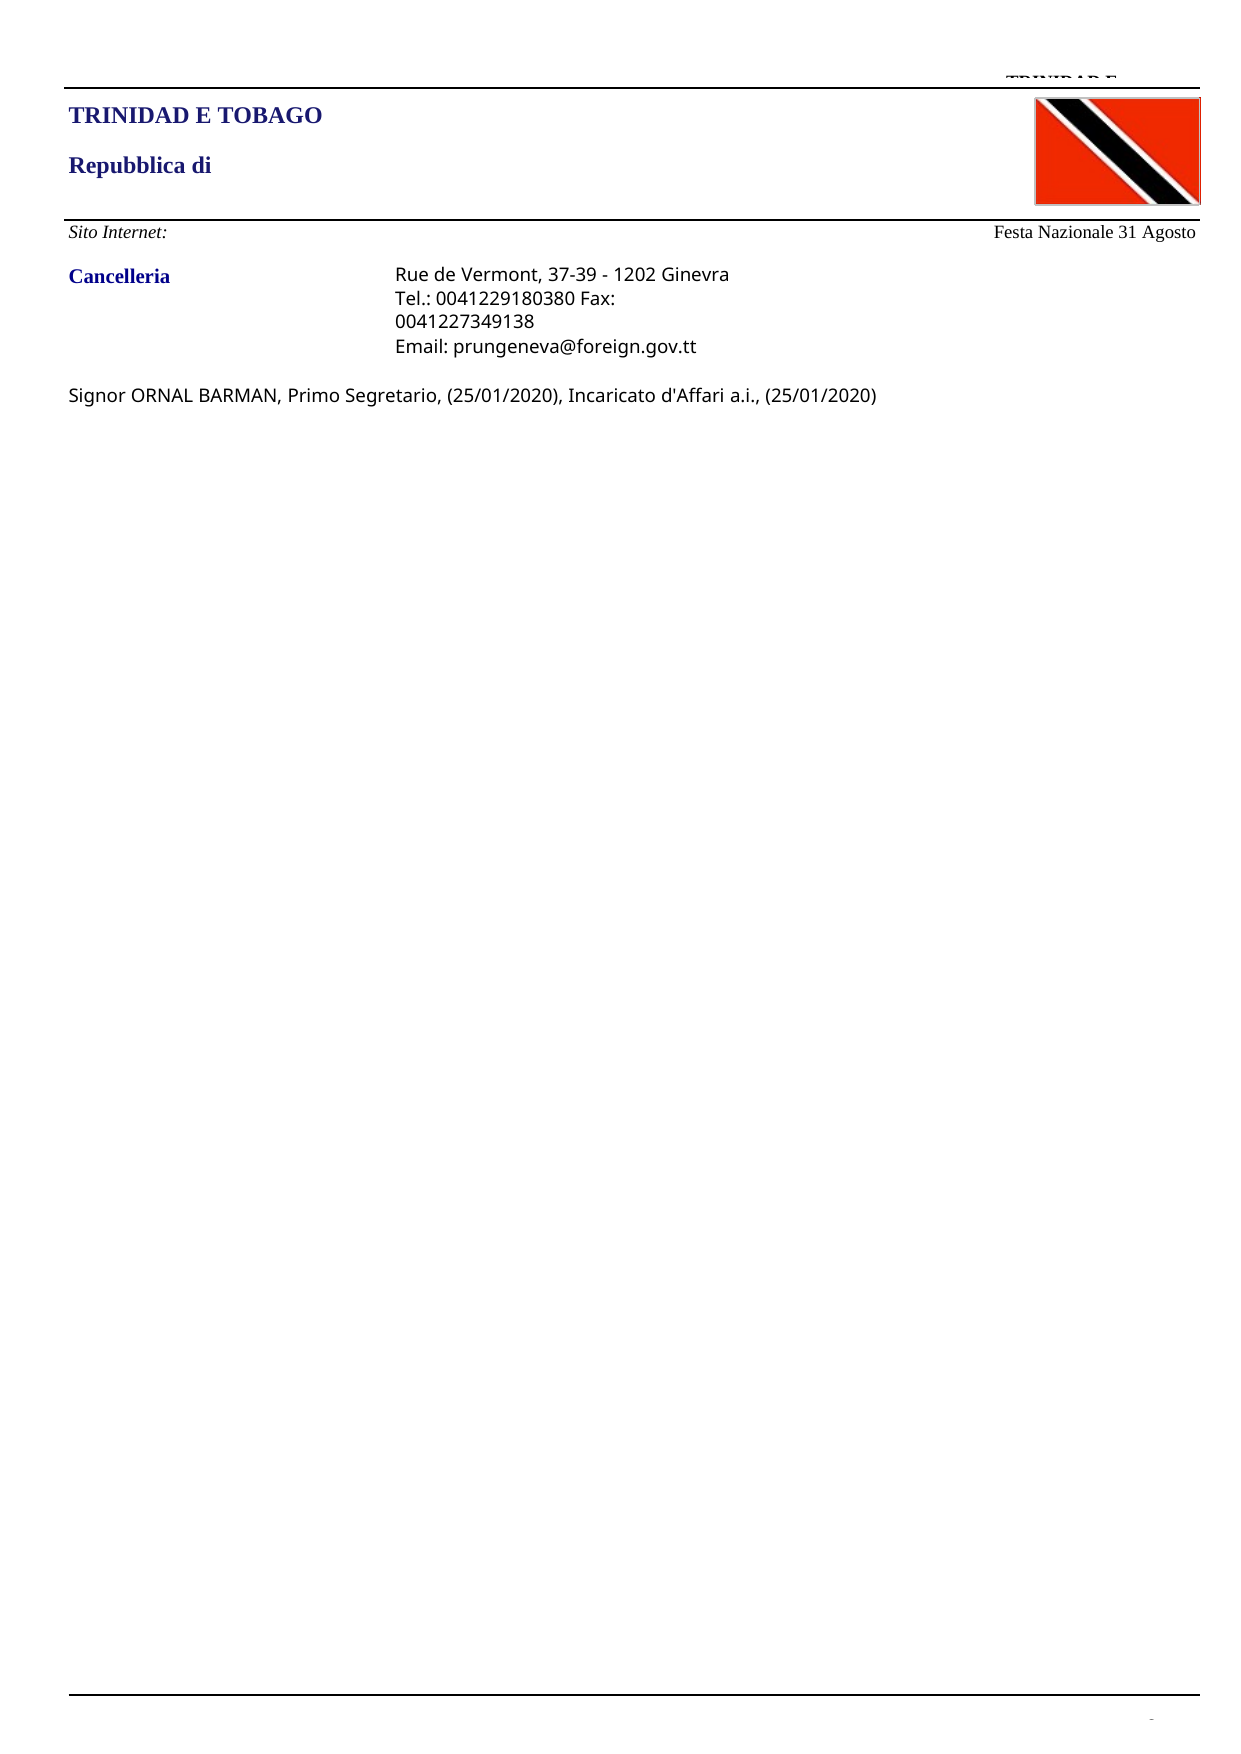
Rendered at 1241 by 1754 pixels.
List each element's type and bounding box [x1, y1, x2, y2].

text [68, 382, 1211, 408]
picture [1036, 178, 1199, 204]
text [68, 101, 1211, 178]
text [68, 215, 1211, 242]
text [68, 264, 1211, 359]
